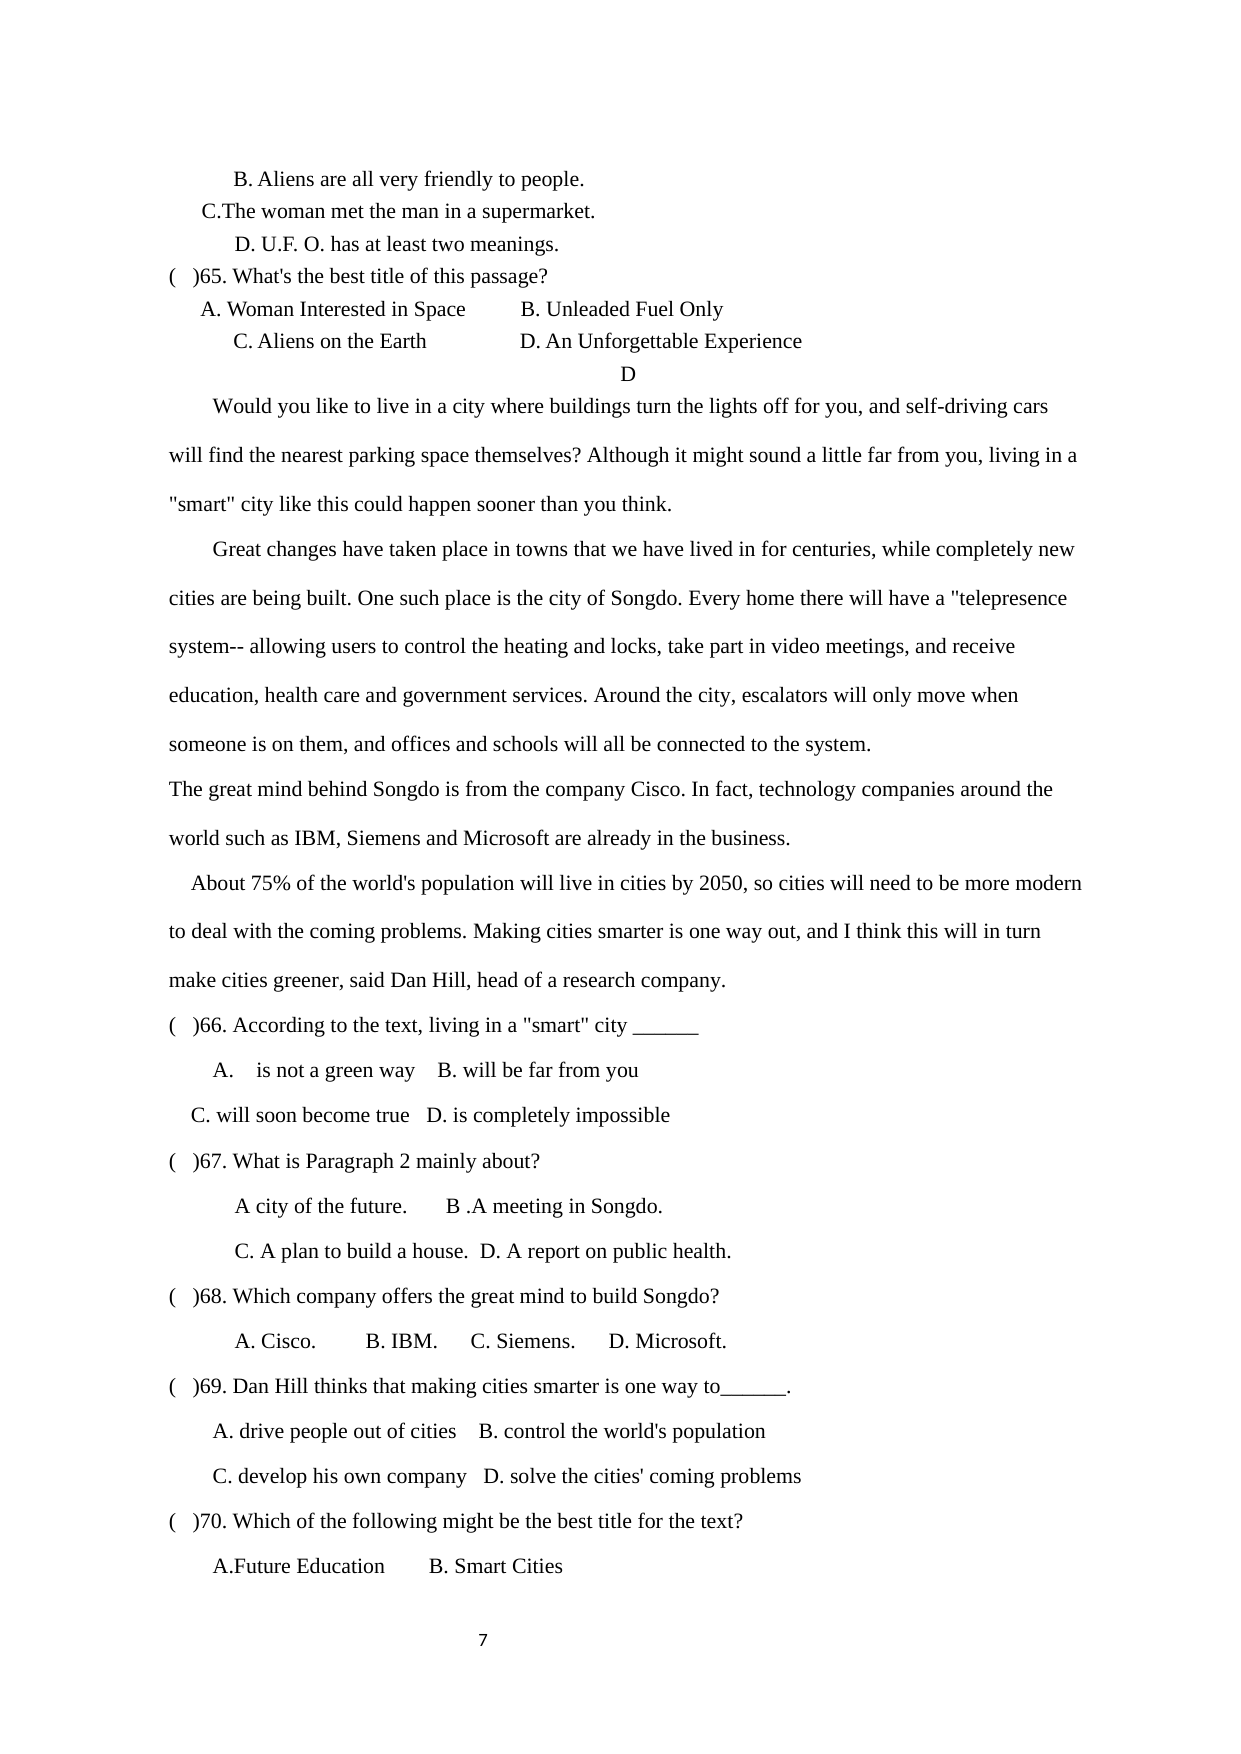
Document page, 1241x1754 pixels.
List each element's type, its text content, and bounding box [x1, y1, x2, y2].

text ( )70. Which of the following might be the best title for the text? [169, 1505, 1087, 1537]
text A city of the future. B .A meeting in Songdo. [169, 1189, 1087, 1222]
text ( )66. According to the text, living in a "smart" city ______ [169, 1009, 1087, 1041]
text Great changes have taken place in towns that we have lived in for centuries, while completely new cities are being built. One such place is the city of Songdo. Every home there will have a "telepresence system-- allowing users to control the heating and locks, take part in video meetings, and receive education, health care and government services. Around the city, escalators will only move when someone is on them, and offices and schools will all be connected to the system. [169, 532, 1087, 759]
text Would you like to live in a city where buildings turn the lights off for you, and self-driving cars will find the nearest parking space themselves? Although it might sound a little far from you, living in a "smart" city like this could happen sooner than you think. [169, 389, 1087, 519]
text B. Aliens are all very friendly to people. [233, 162, 1087, 194]
text C.The woman met the man in a supermarket. [169, 194, 1087, 227]
text ( )69. Dan Hill thinks that making cities smarter is one way to______. [169, 1369, 1087, 1402]
text A. Cisco. B. IBM. C. Siemens. D. Microsoft. [169, 1324, 1087, 1357]
text ( )65. What's the best title of this passage? [169, 259, 1087, 292]
text C. will soon become true D. is completely impossible [169, 1099, 1087, 1131]
text The great mind behind Songdo is from the company Cisco. In fact, technology companies around the world such as IBM, Siemens and Microsoft are already in the business. [169, 772, 1087, 853]
list is not a green way B. will be far from you [169, 1054, 1087, 1086]
text C. develop his own company D. solve the cities' coming problems [169, 1460, 1087, 1492]
text About 75% of the world's population will live in cities by 2050, so cities will need to be more modern to deal with the coming problems. Making cities smarter is one way out, and I think this will in turn make cities greener, said Dan Hill, head of a research company. [169, 866, 1087, 996]
text C. Aliens on the Earth D. An Unforgettable Experience [233, 324, 1087, 357]
text D. U.F. O. has at least two meanings. [169, 227, 1087, 259]
text ( )67. What is Paragraph 2 mainly about? [169, 1144, 1087, 1176]
text A. Woman Interested in Space B. Unleaded Fuel Only [169, 292, 1087, 324]
text A. drive people out of cities B. control the world's population [169, 1414, 1087, 1447]
text ( )68. Which company offers the great mind to build Songdo? [169, 1279, 1087, 1312]
text C. A plan to build a house. D. A report on public health. [169, 1234, 1087, 1267]
text D [169, 357, 1087, 389]
text A.Future Education B. Smart Cities [169, 1550, 1087, 1582]
